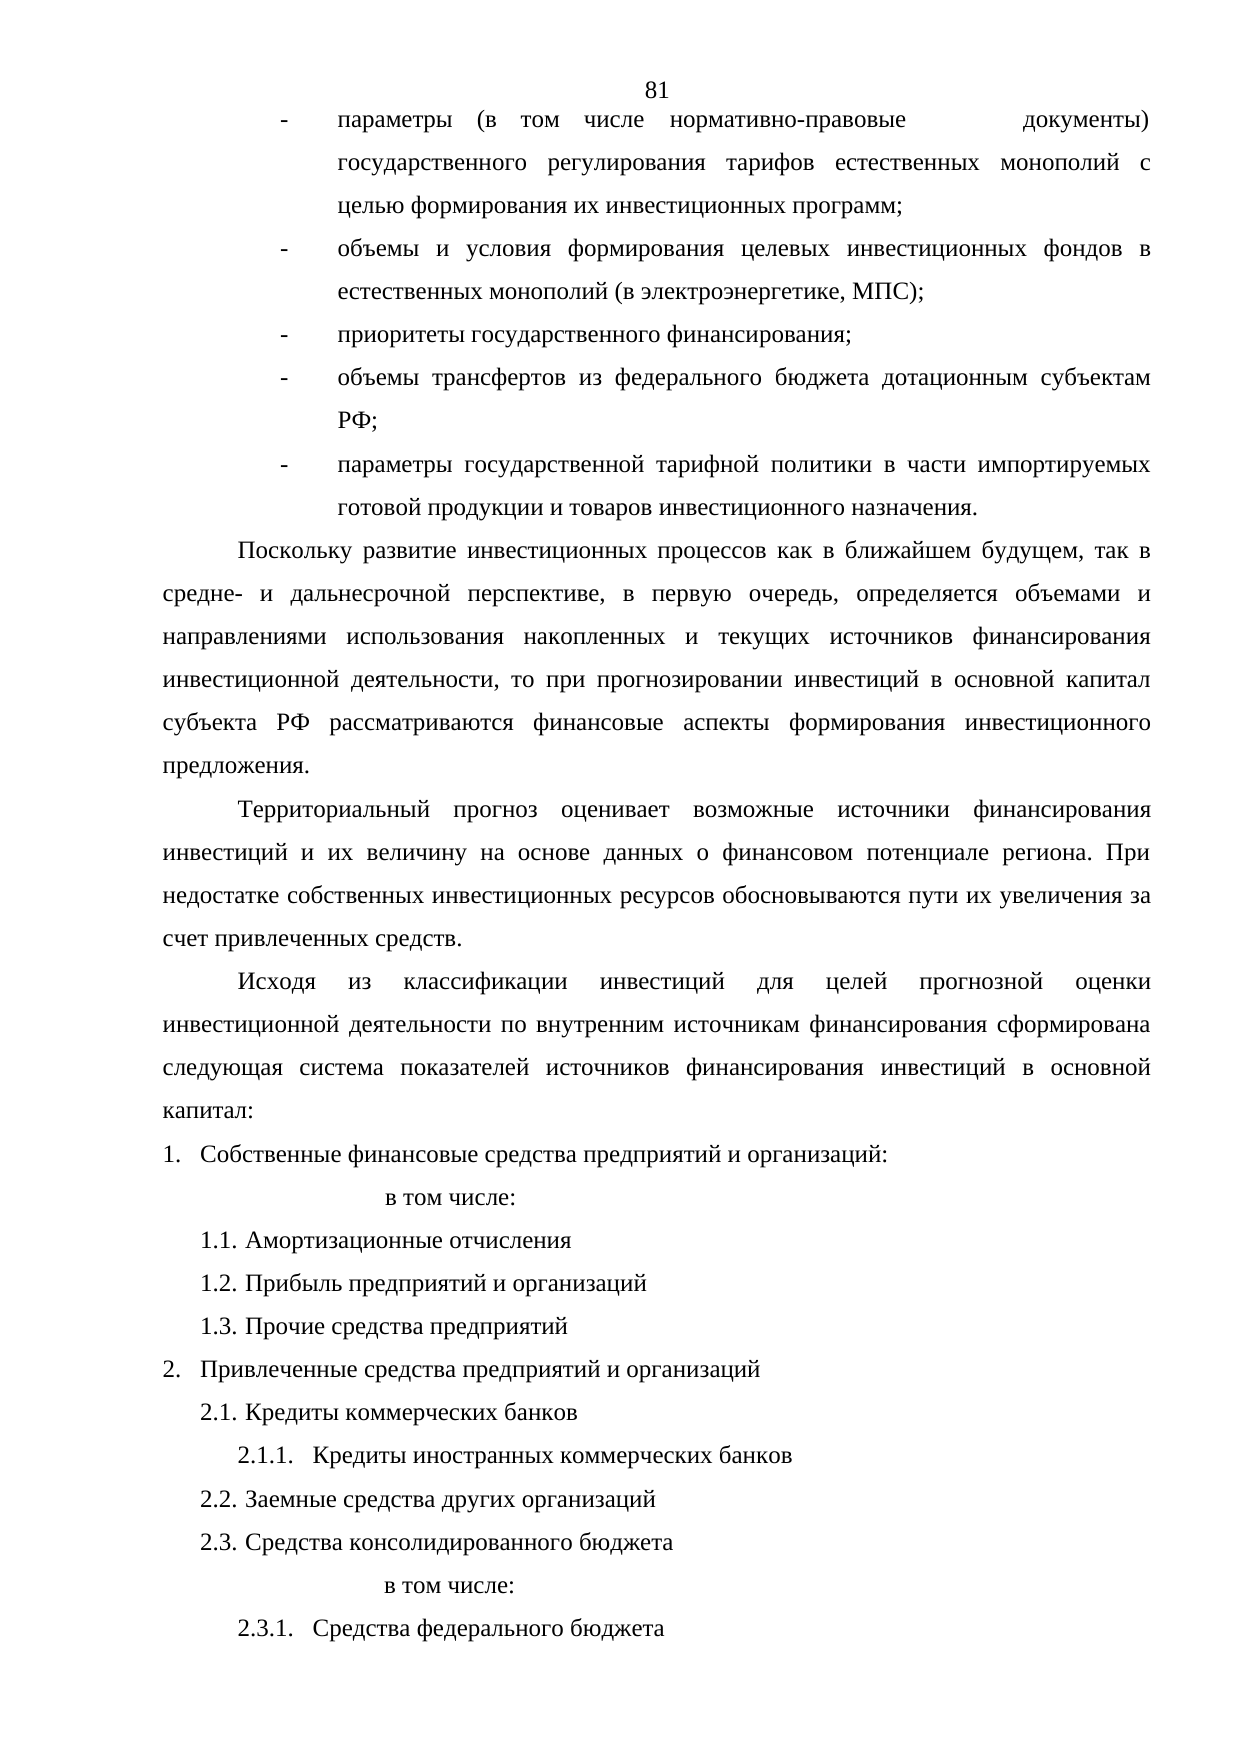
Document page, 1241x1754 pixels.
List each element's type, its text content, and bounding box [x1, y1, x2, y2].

list Прочие средства предприятий [200, 1311, 1152, 1340]
text в том числе: [162, 1182, 1152, 1211]
list параметры государственной тарифной политики в части импортируемых готовой продукции и товаров инвестиционного назначения. [280, 449, 1152, 521]
list Амортизационные отчисления [200, 1225, 1152, 1254]
list Собственные финансовые средства предприятий и организаций: [162, 1139, 1152, 1167]
list Кредиты коммерческих банков [200, 1397, 1152, 1426]
list параметры (в том числе нормативно-правовые документы) государственного регулирования тарифов естественных монополий с целью формирования их инвестиционных программ; [280, 104, 1152, 219]
list объемы трансфертов из федерального бюджета дотационным субъектам РФ; [280, 362, 1152, 434]
text в том числе: [162, 1570, 1152, 1599]
list приоритеты государственного финансирования; [280, 319, 1152, 348]
list объемы и условия формирования целевых инвестиционных фондов в естественных монополий (в электроэнергетике, МПС); [280, 233, 1152, 305]
list Кредиты иностранных коммерческих банков [237, 1441, 1152, 1469]
text Территориальный прогноз оценивает возможные источники финансирования инвестиций и их величину на основе данных о финансовом потенциале региона. При недостатке собственных инвестиционных ресурсов обосновываются пути их увеличения за счет привлеченных средств. [162, 794, 1152, 952]
list Заемные средства других организаций [200, 1484, 1152, 1512]
list Прибыль предприятий и организаций [200, 1268, 1152, 1297]
list Средства федерального бюджета [237, 1613, 1152, 1642]
text Поскольку развитие инвестиционных процессов как в ближайшем будущем, так в средне- и дальнесрочной перспективе, в первую очередь, определяется объемами и направлениями использования накопленных и текущих источников финансирования инвестиционной деятельности, то при прогнозировании инвестиций в основной капитал субъекта РФ рассматриваются финансовые аспекты формирования инвестиционного предложения. [162, 535, 1152, 779]
text Исходя из классификации инвестиций для целей прогнозной оценки инвестиционной деятельности по внутренним источникам финансирования сформирована следующая система показателей источников финансирования инвестиций в основной капитал: [162, 966, 1152, 1124]
list Привлеченные средства предприятий и организаций [162, 1354, 1152, 1383]
list Средства консолидированного бюджета [200, 1527, 1152, 1556]
